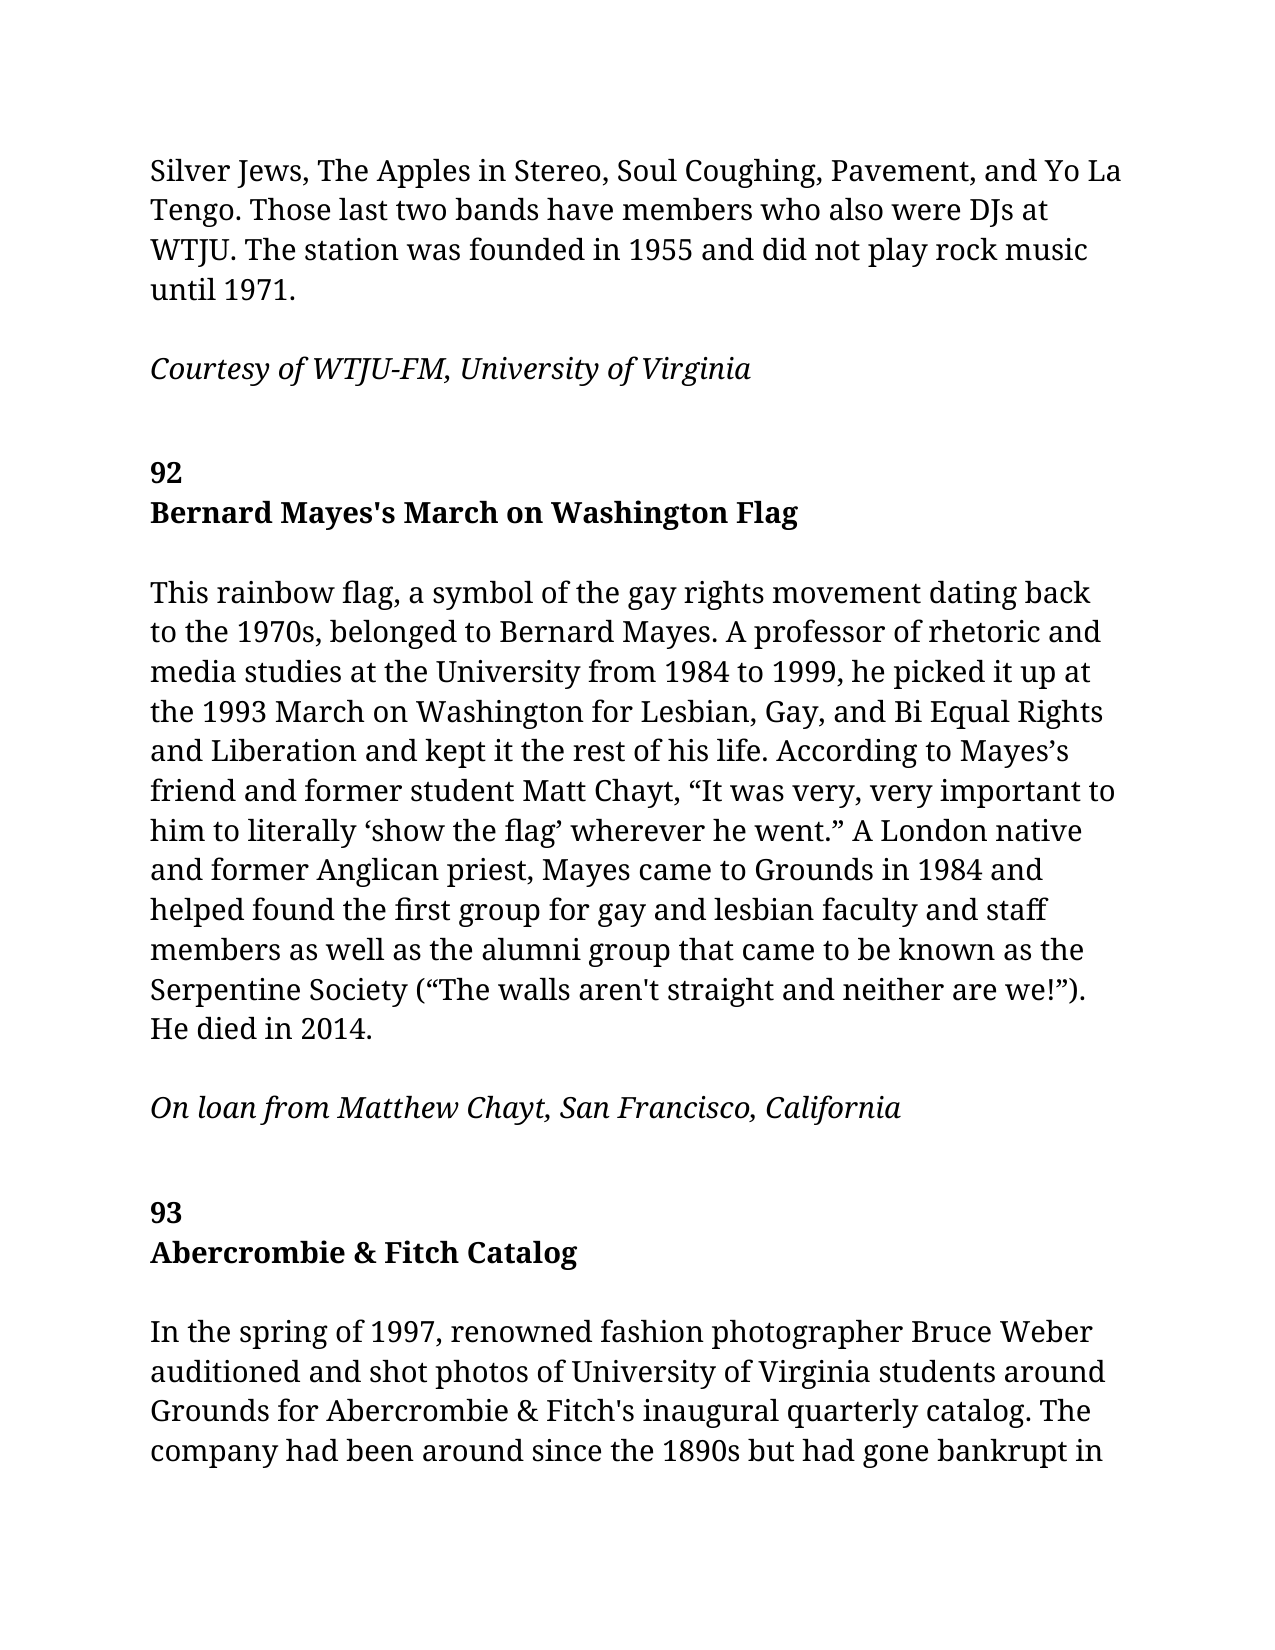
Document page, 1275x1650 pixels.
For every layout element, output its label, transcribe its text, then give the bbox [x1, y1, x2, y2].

text Bernard Mayes's March on Washington Flag [150, 492, 1125, 532]
text Abercrombie & Fitch Catalog [150, 1232, 1125, 1272]
text 92 [150, 453, 1125, 492]
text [150, 1311, 1125, 1470]
text Courtesy of WTJU-FM, University of Virginia [150, 348, 1125, 388]
text This rainbow flag, a symbol of the gay rights movement dating back to the 1970s, belonged to Bernard Mayes. A professor of rhetoric and media studies at the University from 1984 to 1999, he picked it up at the 1993 March on Washington for Lesbian, Gay, and Bi Equal Rights and Liberation and kept it the rest of his life. According to Mayes’s friend and former student Matt Chayt, “It was very, very important to him to literally ‘show the flag’ wherever he went.” A London native and former Anglican priest, Mayes came to Grounds in 1984 and helped found the first group for gay and lesbian faculty and staff members as well as the alumni group that came to be known as the Serpentine Society (“The walls aren't straight and neither are we!”). He died in 2014. [150, 572, 1125, 1048]
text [150, 150, 1125, 309]
text 93 [150, 1192, 1125, 1232]
text On loan from Matthew Chayt, San Francisco, California [150, 1088, 1125, 1127]
